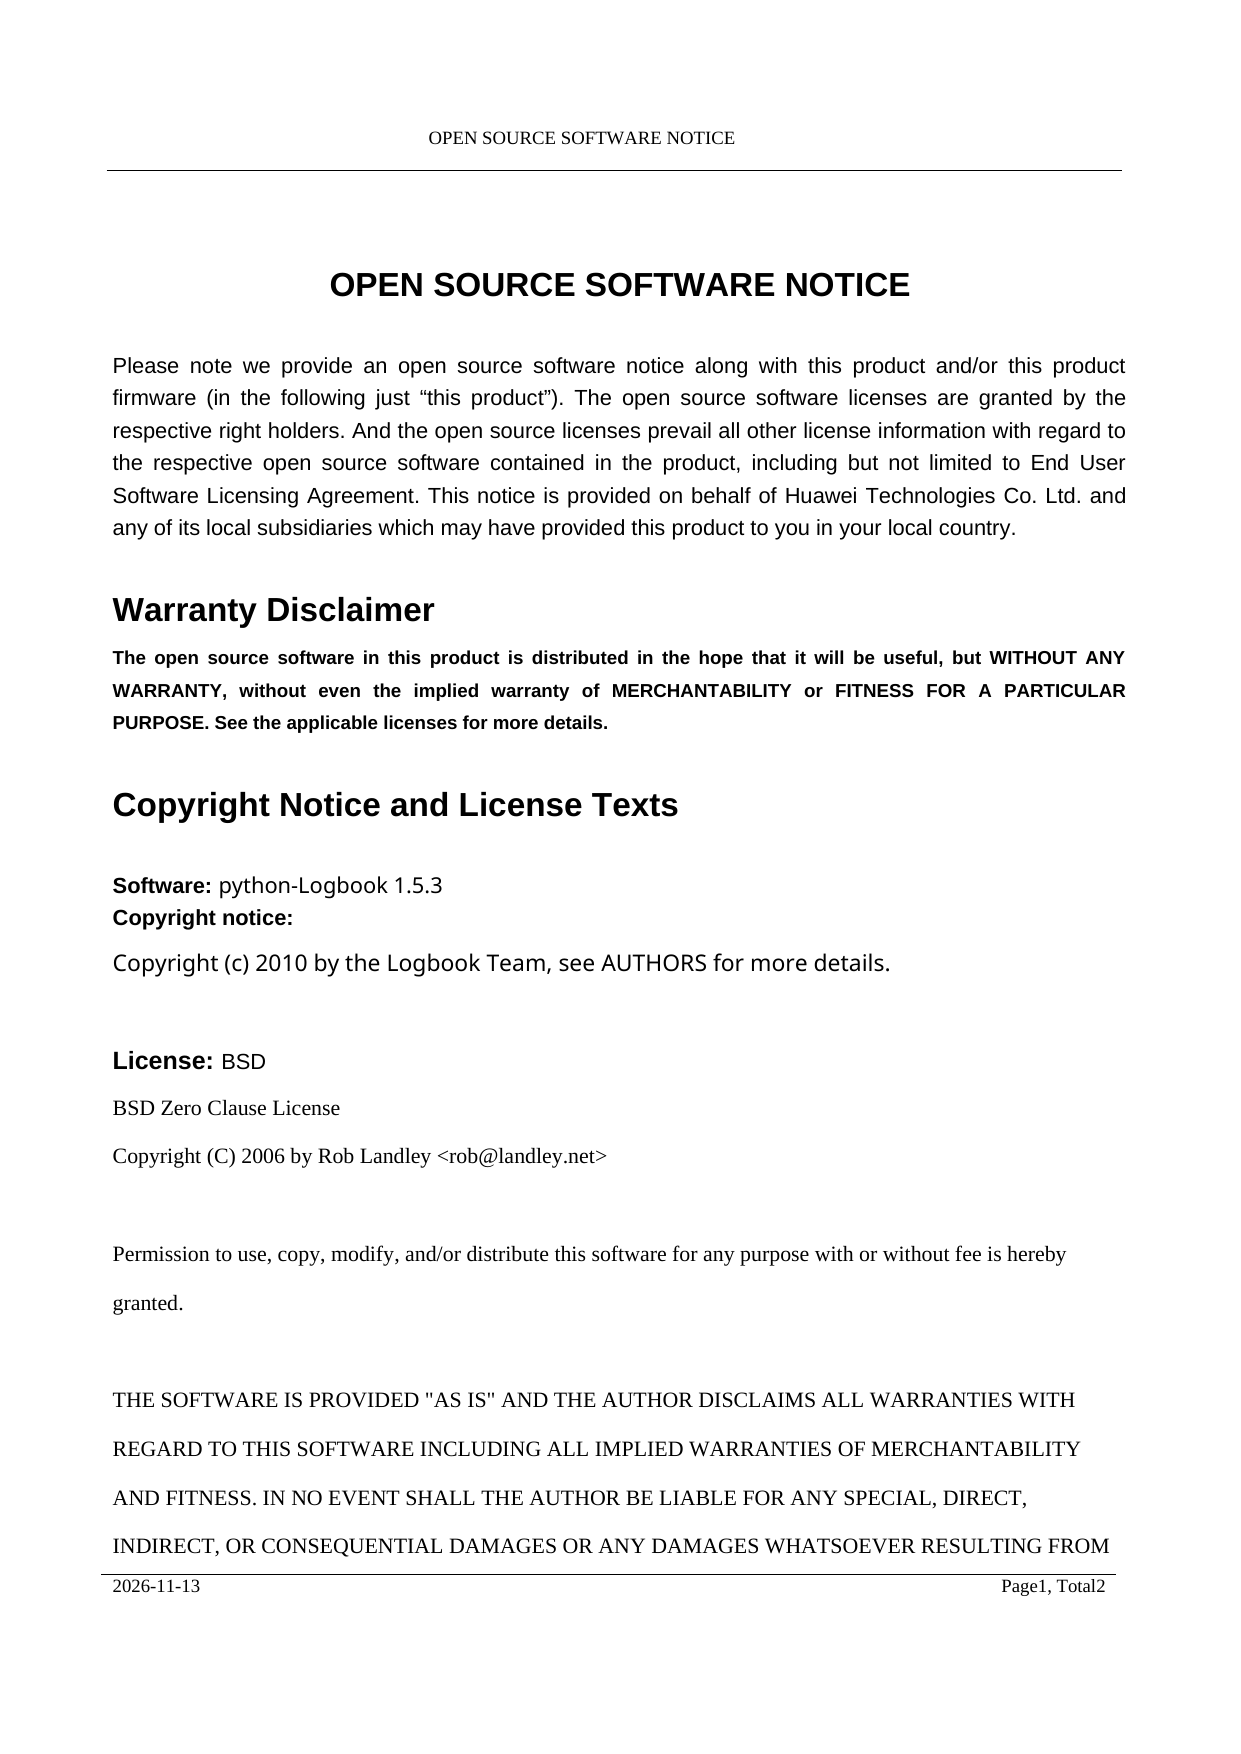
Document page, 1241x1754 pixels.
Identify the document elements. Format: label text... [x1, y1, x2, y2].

text License: BSD [112, 1044, 1128, 1077]
text Copyright (c) 2010 by the Logbook Team, see AUTHORS for more details. [112, 947, 1128, 1028]
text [112, 1091, 1128, 1562]
text Please note we provide an open source software notice along with this product and/or this product firmware (in the following just “this product”). The open source software licenses are granted by the respective right holders. And the open source licenses prevail all other license information with regard to the respective open source software contained in the product, including but not limited to End User Software Licensing Agreement. This notice is provided on behalf of Huawei Technologies Co. Ltd. and any of its local subsidiaries which may have provided this product to you in your local country. [112, 349, 1128, 544]
text Copyright Notice and License Texts [112, 771, 1128, 836]
text The open source software in this product is distributed in the hope that it will be useful, but WITHOUT ANY WARRANTY, without even the implied warranty of MERCHANTABILITY or FITNESS FOR A PARTICULAR PURPOSE. See the applicable licenses for more details. [112, 641, 1128, 739]
text OPEN SOURCE SOFTWARE NOTICE [112, 251, 1128, 316]
text Software: python-Logbook 1.5.3 [112, 869, 1128, 901]
text Warranty Disclaimer [112, 576, 1128, 641]
text Copyright notice: [112, 901, 1128, 934]
